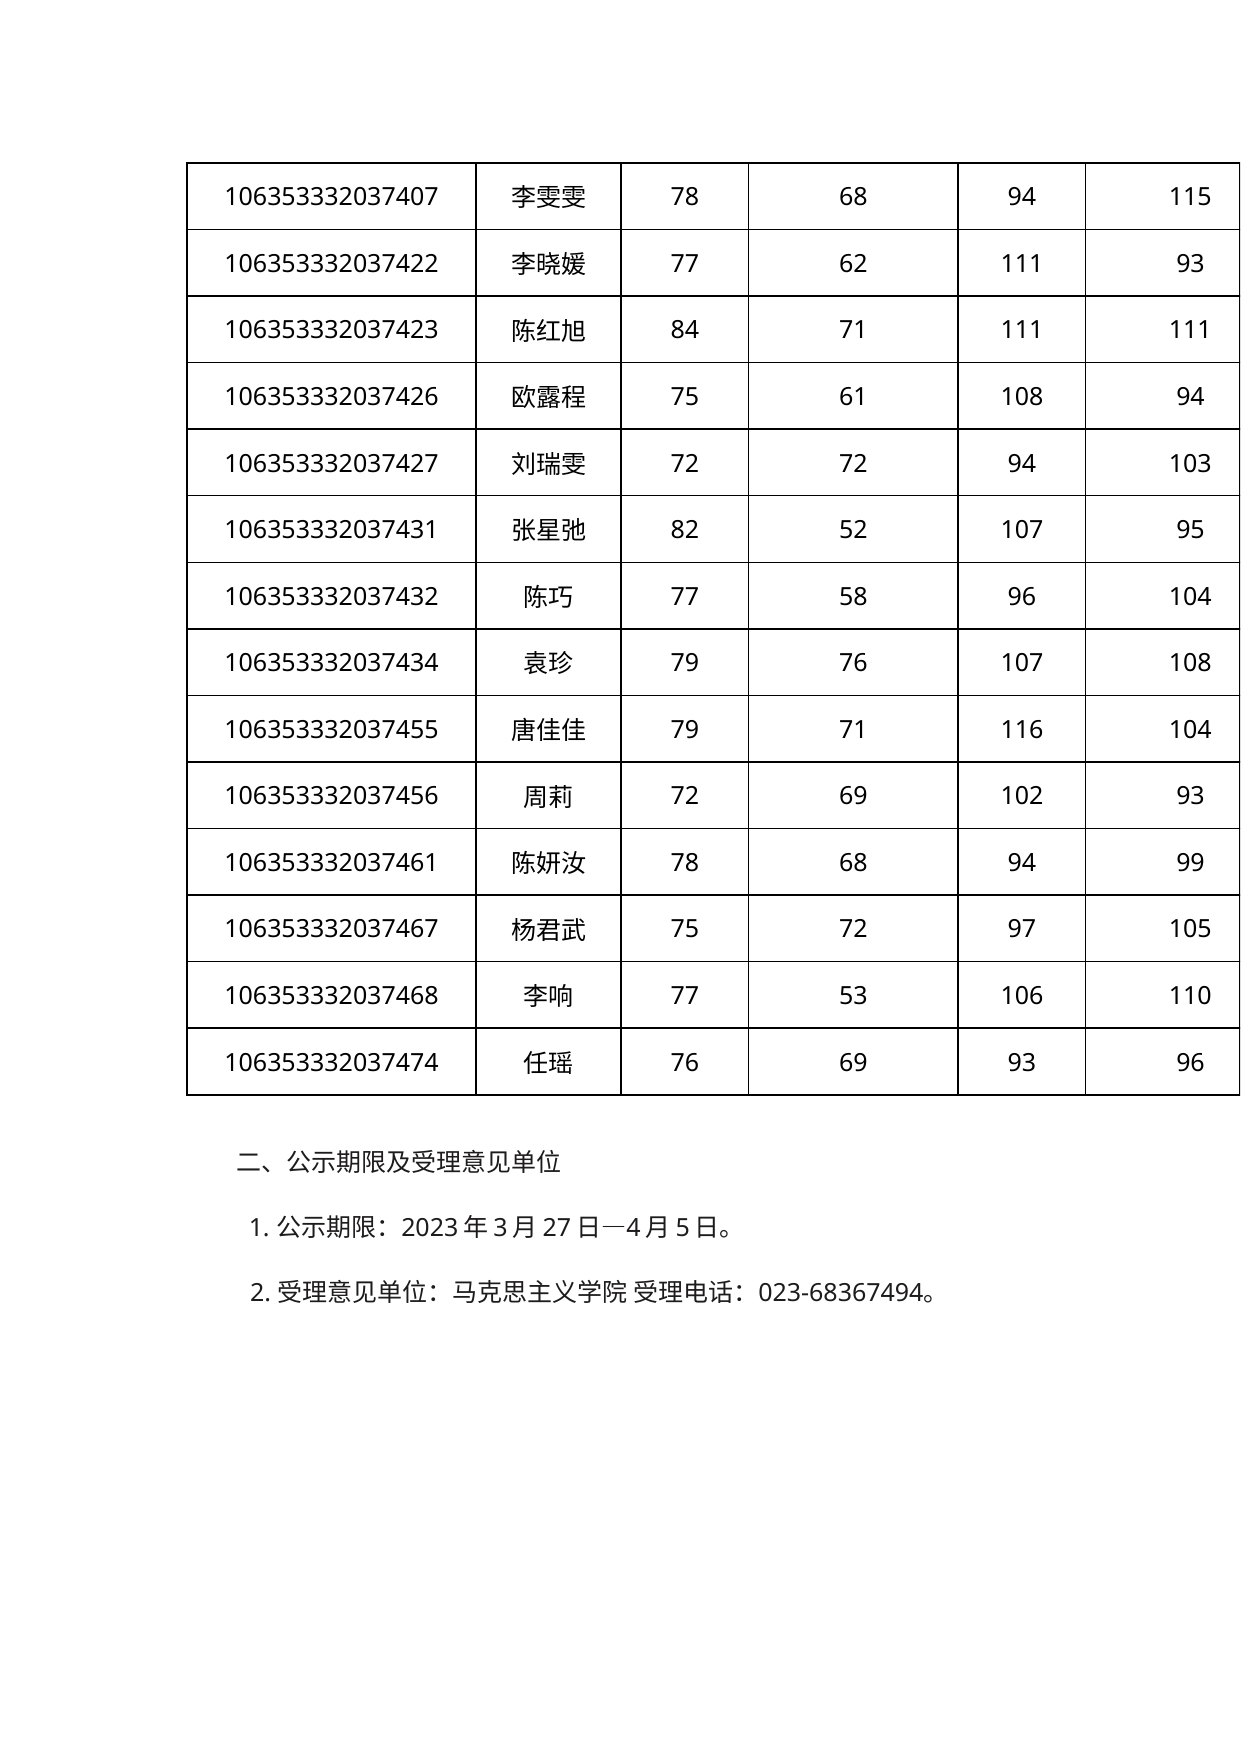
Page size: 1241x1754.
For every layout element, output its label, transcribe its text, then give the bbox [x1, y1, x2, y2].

table_cell 77 [622, 230, 748, 295]
table_cell 唐佳佳 [477, 696, 620, 761]
table_cell 77 [622, 962, 748, 1027]
table_cell 69 [749, 1029, 957, 1094]
table_cell 84 [622, 297, 748, 362]
table_cell 105 [1086, 896, 1239, 961]
table_cell 53 [749, 962, 957, 1027]
table_cell 106353332037455 [188, 696, 475, 761]
table_cell 106353332037467 [188, 896, 475, 961]
table_cell 115 [1086, 164, 1239, 228]
table_cell 周莉 [477, 763, 620, 828]
table_cell 104 [1086, 563, 1239, 628]
table_cell 106353332037432 [188, 563, 475, 628]
table_cell 93 [1086, 763, 1239, 828]
table_cell 76 [622, 1029, 748, 1094]
table_cell 111 [959, 230, 1085, 295]
table_cell 106353332037427 [188, 430, 475, 495]
table_cell 77 [622, 563, 748, 628]
table_cell 陈红旭 [477, 297, 620, 362]
table_cell 79 [622, 630, 748, 694]
table_cell 76 [749, 630, 957, 694]
table_cell 106353332037474 [188, 1029, 475, 1094]
table_cell 106353332037456 [188, 763, 475, 828]
table_cell 106353332037423 [188, 297, 475, 362]
table_cell 72 [622, 763, 748, 828]
table_cell 72 [749, 896, 957, 961]
table_cell 111 [959, 297, 1085, 362]
table_cell 106353332037468 [188, 962, 475, 1027]
table_cell 82 [622, 496, 748, 561]
table_cell 97 [959, 896, 1085, 961]
table_cell 75 [622, 363, 748, 428]
table_cell 99 [1086, 829, 1239, 894]
table_cell 93 [1086, 230, 1239, 295]
table_cell 52 [749, 496, 957, 561]
table_cell 111 [1086, 297, 1239, 362]
table_cell 欧露程 [477, 363, 620, 428]
table_cell 78 [622, 829, 748, 894]
table_cell 95 [1086, 496, 1239, 561]
table_cell 106353332037434 [188, 630, 475, 694]
text 1. 公示期限：2023年3月27日—4月5日。 [187, 1193, 1053, 1258]
table_cell 75 [622, 896, 748, 961]
table_cell 106353332037407 [188, 164, 475, 228]
table_cell 94 [1086, 363, 1239, 428]
table_cell 陈妍汝 [477, 829, 620, 894]
table_cell 58 [749, 563, 957, 628]
table_cell 94 [959, 164, 1085, 228]
text 2. 受理意见单位：马克思主义学院 受理电话：023-68367494。 [187, 1258, 1053, 1323]
table_cell 任瑶 [477, 1029, 620, 1094]
table_cell 杨君武 [477, 896, 620, 961]
table_cell 107 [959, 496, 1085, 561]
table_cell 68 [749, 164, 957, 228]
table_cell 72 [622, 430, 748, 495]
table_cell 71 [749, 696, 957, 761]
table_cell 110 [1086, 962, 1239, 1027]
table_cell 93 [959, 1029, 1085, 1094]
table_cell 袁珍 [477, 630, 620, 694]
table_cell 69 [749, 763, 957, 828]
table_cell 103 [1086, 430, 1239, 495]
table_cell 71 [749, 297, 957, 362]
table_cell 94 [959, 829, 1085, 894]
table_cell 107 [959, 630, 1085, 694]
table_cell 106353332037461 [188, 829, 475, 894]
table_cell 106 [959, 962, 1085, 1027]
table_cell 106353332037426 [188, 363, 475, 428]
table_cell 104 [1086, 696, 1239, 761]
text 二、公示期限及受理意见单位 [187, 1128, 1053, 1193]
table_cell 96 [1086, 1029, 1239, 1094]
table_cell 116 [959, 696, 1085, 761]
table_cell 李响 [477, 962, 620, 1027]
table_cell 李雯雯 [477, 164, 620, 228]
table_cell 李晓媛 [477, 230, 620, 295]
table_cell 72 [749, 430, 957, 495]
table_cell 79 [622, 696, 748, 761]
table_cell 106353332037431 [188, 496, 475, 561]
table_cell 62 [749, 230, 957, 295]
table_cell 陈巧 [477, 563, 620, 628]
table_cell 108 [959, 363, 1085, 428]
table_cell 102 [959, 763, 1085, 828]
table_cell 张星弛 [477, 496, 620, 561]
table_cell 61 [749, 363, 957, 428]
table_cell 106353332037422 [188, 230, 475, 295]
table_cell 96 [959, 563, 1085, 628]
table_cell 108 [1086, 630, 1239, 694]
table_cell 78 [622, 164, 748, 228]
table_cell 94 [959, 430, 1085, 495]
table_cell 68 [749, 829, 957, 894]
table_cell 刘瑞雯 [477, 430, 620, 495]
